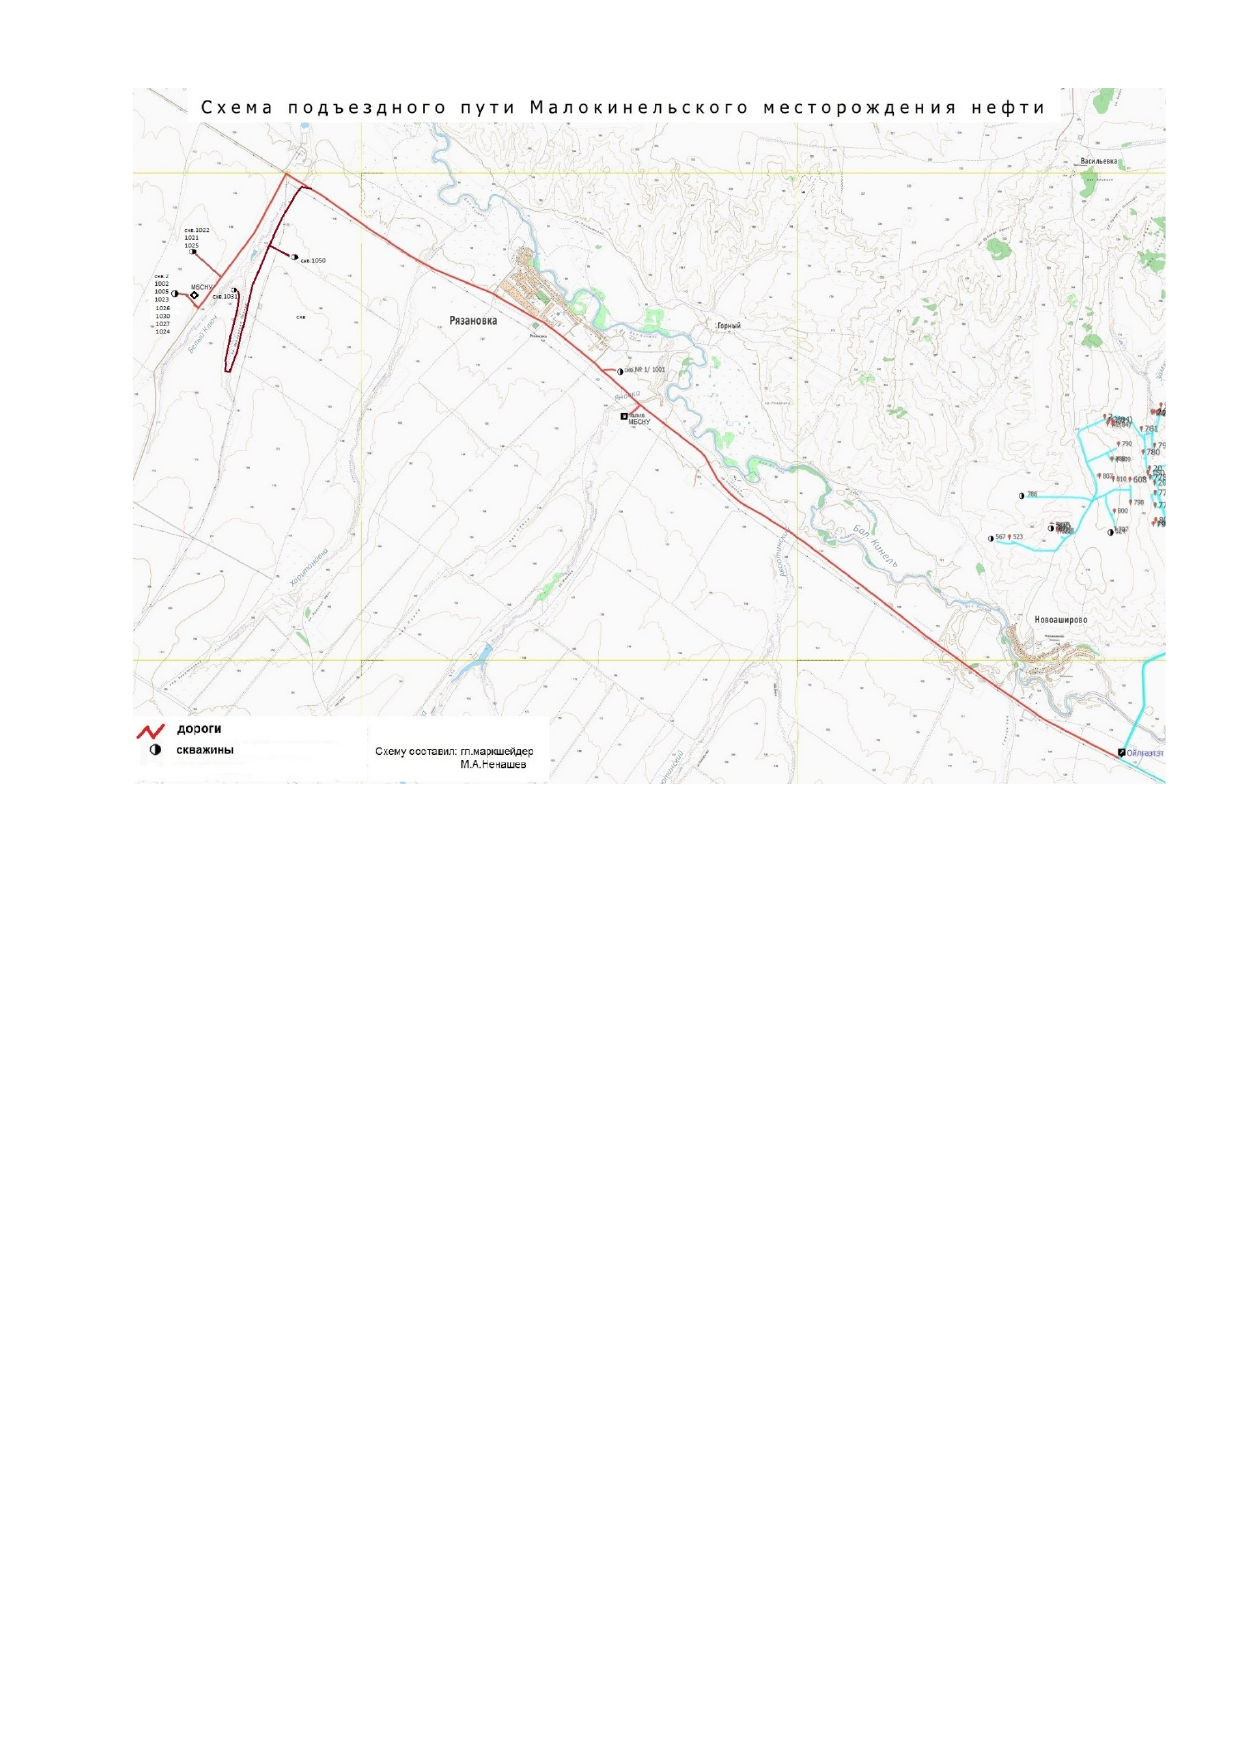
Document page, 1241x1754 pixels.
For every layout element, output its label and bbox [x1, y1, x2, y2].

picture [132, 88, 1166, 784]
